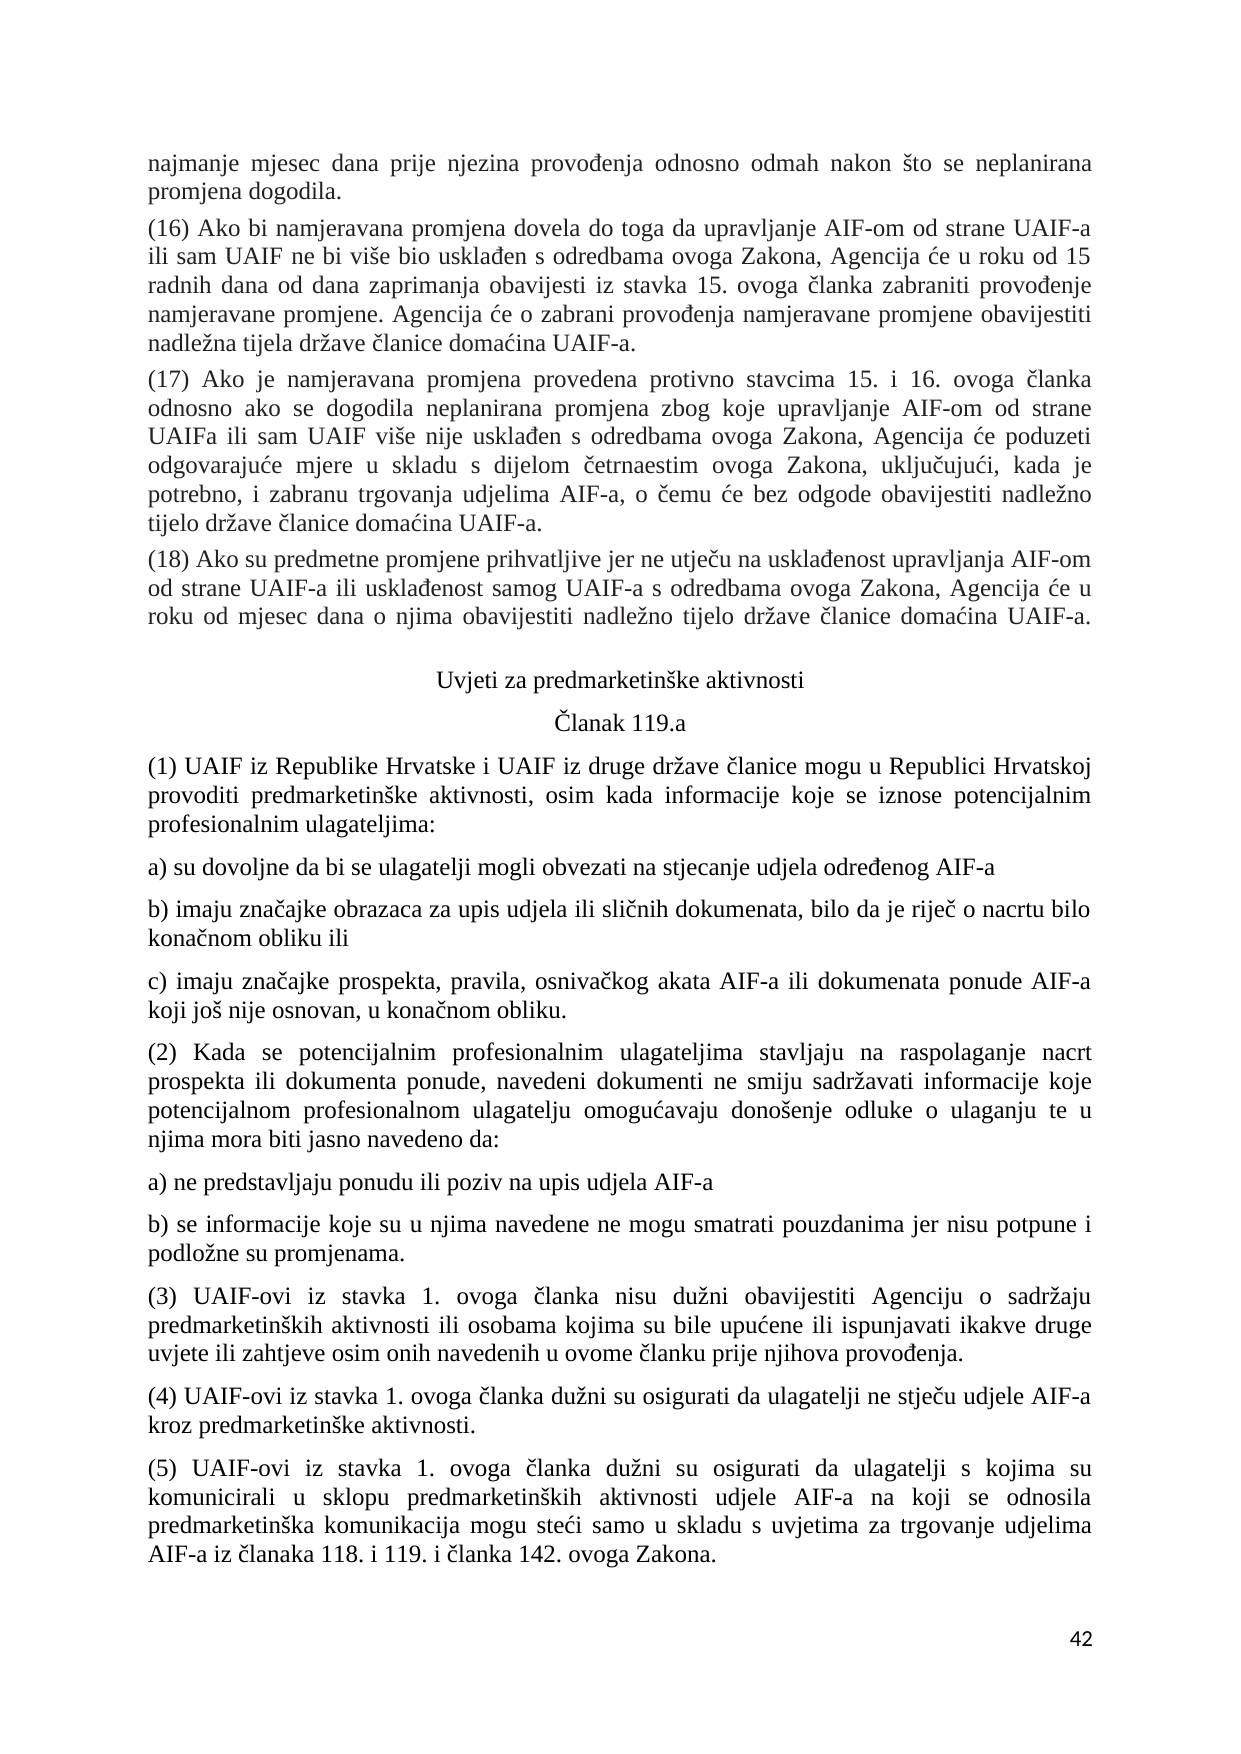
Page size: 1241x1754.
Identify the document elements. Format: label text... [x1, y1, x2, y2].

text b) se informacije koje su u njima navedene ne mogu smatrati pouzdanima jer nisu potpune i podložne su promjenama. [148, 1209, 1093, 1267]
text Uvjeti za predmarketinške aktivnosti [148, 666, 1093, 694]
text (16) Ako bi namjeravana promjena dovela do toga da upravljanje AIF-om od strane UAIF-a ili sam UAIF ne bi više bio usklađen s odredbama ovoga Zakona, Agencija će u roku od 15 radnih dana od dana zaprimanja obavijesti iz stavka 15. ovoga članka zabraniti provođenje namjeravane promjene. Agencija će o zabrani provođenja namjeravane promjene obavijestiti nadležna tijela države članice domaćina UAIF-a. [148, 213, 1093, 356]
text c) imaju značajke prospekta, pravila, osnivačkog akata AIF-a ili dokumenata ponude AIF-a koji još nije osnovan, u konačnom obliku. [148, 966, 1093, 1023]
text (4) UAIF-ovi iz stavka 1. ovoga članka dužni su osigurati da ulagatelji ne stječu udjele AIF-a kroz predmarketinške aktivnosti. [148, 1381, 1093, 1439]
text (17) Ako je namjeravana promjena provedena protivno stavcima 15. i 16. ovoga članka odnosno ako se dogodila neplanirana promjena zbog koje upravljanje AIF-om od strane UAIFa ili sam UAIF više nije usklađen s odredbama ovoga Zakona, Agencija će poduzeti odgovarajuće mjere u skladu s dijelom četrnaestim ovoga Zakona, uključujući, kada je potrebno, i zabranu trgovanja udjelima AIF-a, o čemu će bez odgode obavijestiti nadležno tijelo države članice domaćina UAIF-a. [148, 364, 1093, 536]
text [148, 148, 1093, 205]
text (1) UAIF iz Republike Hrvatske i UAIF iz druge države članice mogu u Republici Hrvatskoj provoditi predmarketinške aktivnosti, osim kada informacije koje se iznose potencijalnim profesionalnim ulagateljima: [148, 751, 1093, 837]
text Članak 119.a [148, 708, 1093, 737]
text (2) Kada se potencijalnim profesionalnim ulagateljima stavljaju na raspolaganje nacrt prospekta ili dokumenta ponude, navedeni dokumenti ne smiju sadržavati informacije koje potencijalnom profesionalnom ulagatelju omogućavaju donošenje odluke o ulaganju te u njima mora biti jasno navedeno da: [148, 1037, 1093, 1152]
text a) su dovoljne da bi se ulagatelji mogli obvezati na stjecanje udjela određenog AIF-a [148, 852, 1093, 880]
text (5) UAIF-ovi iz stavka 1. ovoga članka dužni su osigurati da ulagatelji s kojima su komunicirali u sklopu predmarketinških aktivnosti udjele AIF-a na koji se odnosila predmarketinška komunikacija mogu steći samo u skladu s uvjetima za trgovanje udjelima AIF-a iz članaka 118. i 119. i članka 142. ovoga Zakona. [148, 1453, 1093, 1568]
text a) ne predstavljaju ponudu ili poziv na upis udjela AIF-a [148, 1167, 1093, 1195]
text b) imaju značajke obrazaca za upis udjela ili sličnih dokumenata, bilo da je riječ o nacrtu bilo konačnom obliku ili [148, 894, 1093, 952]
text (18) Ako su predmetne promjene prihvatljive jer ne utječu na usklađenost upravljanja AIF-om od strane UAIF-a ili usklađenost samog UAIF-a s odredbama ovoga Zakona, Agencija će u roku od mjesec dana o njima obavijestiti nadležno tijelo države članice domaćina UAIF-a. [148, 544, 1093, 658]
text (3) UAIF-ovi iz stavka 1. ovoga članka nisu dužni obavijestiti Agenciju o sadržaju predmarketinških aktivnosti ili osobama kojima su bile upućene ili ispunjavati ikakve druge uvjete ili zahtjeve osim onih navedenih u ovome članku prije njihova provođenja. [148, 1281, 1093, 1367]
